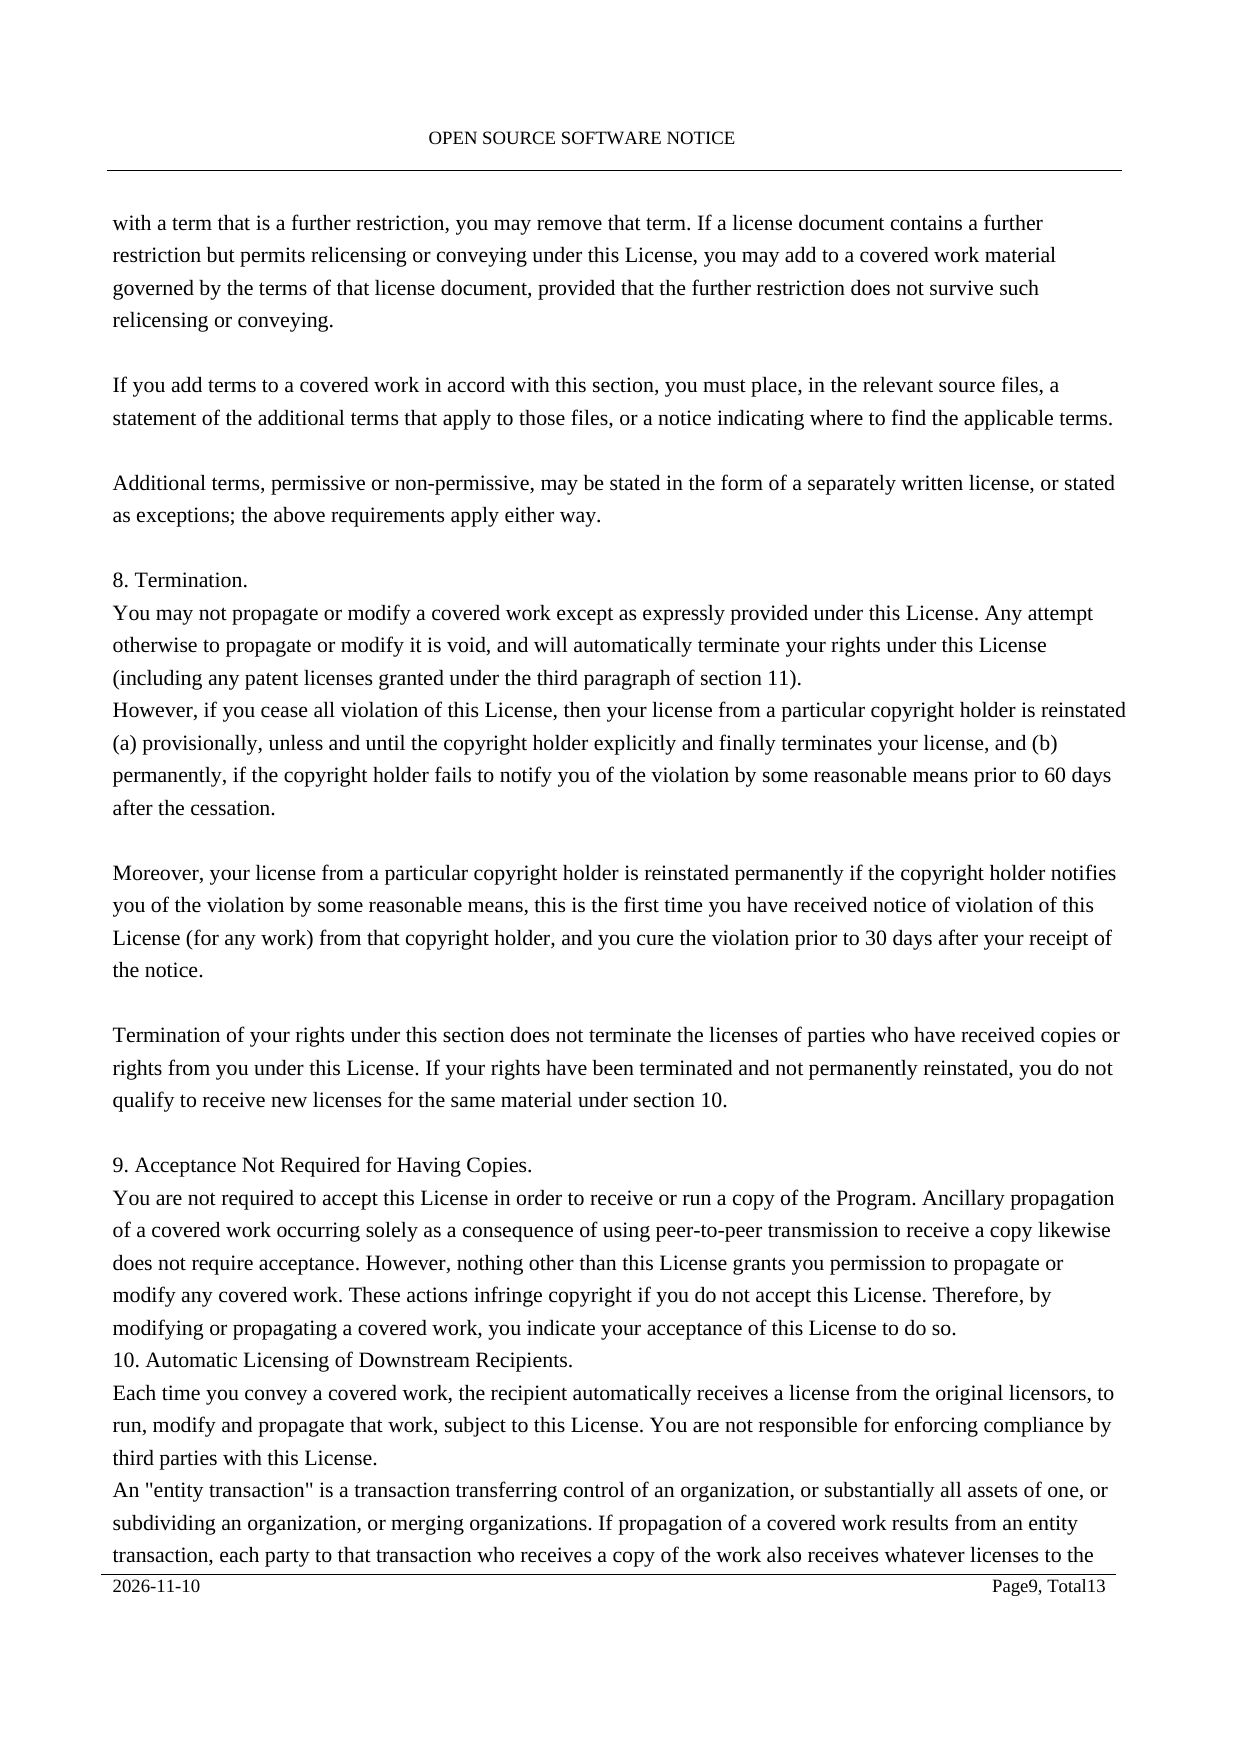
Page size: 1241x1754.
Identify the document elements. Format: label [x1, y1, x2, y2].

text [112, 206, 1128, 1571]
